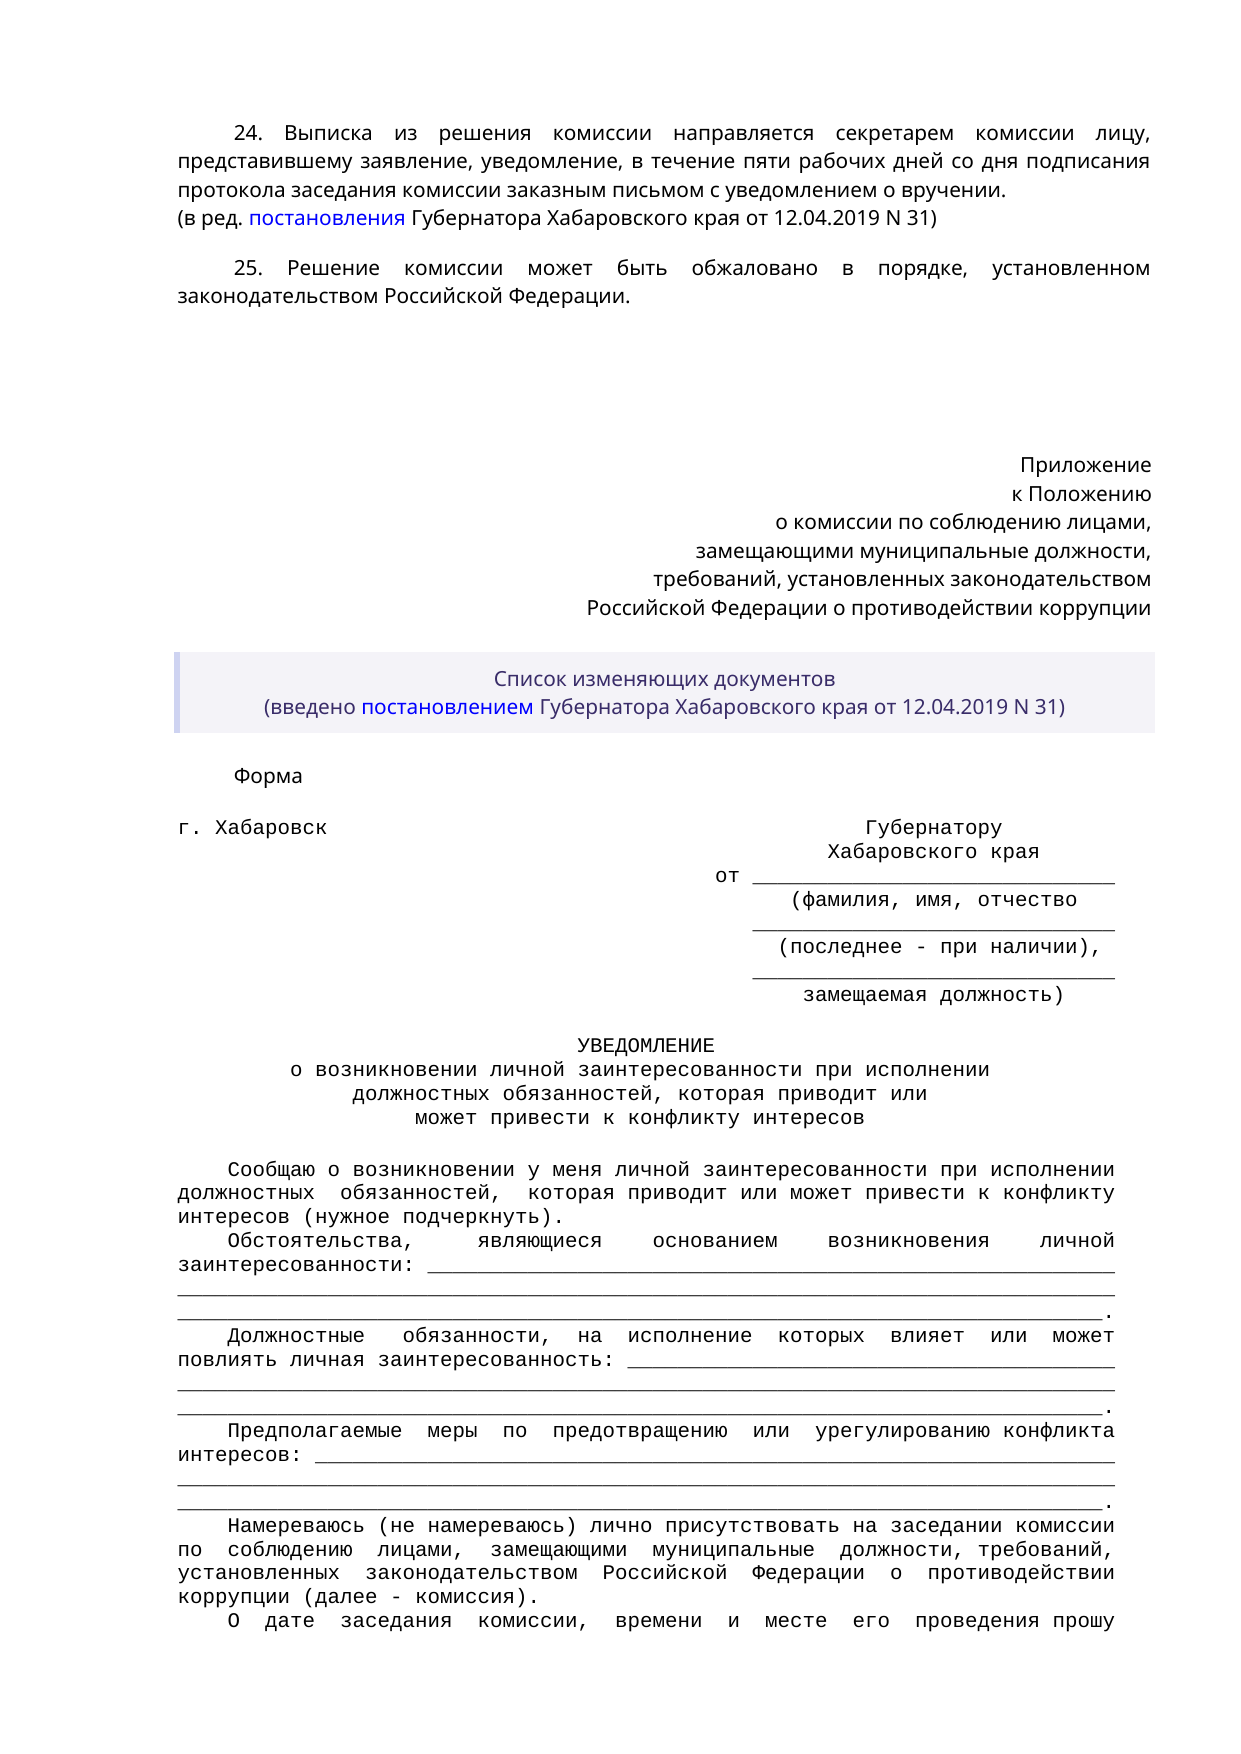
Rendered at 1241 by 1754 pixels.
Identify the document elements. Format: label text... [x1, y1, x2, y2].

text замещаемая должность) [177, 984, 1152, 1007]
text ___________________________________________________________________________ [177, 1372, 1152, 1396]
text __________________________________________________________________________. [177, 1396, 1152, 1420]
text требований, установленных законодательством [177, 564, 1152, 593]
text 24. Выписка из решения комиссии направляется секретарем комиссии лицу, представившему заявление, уведомление, в течение пяти рабочих дней со дня подписания протокола заседания комиссии заказным письмом с уведомлением о вручении. [177, 118, 1152, 203]
text по соблюдению лицами, замещающими муниципальные должности, требований, [177, 1539, 1152, 1562]
text г. Хабаровск Губернатору [177, 817, 1152, 841]
text повлиять личная заинтересованность: _______________________________________ [177, 1349, 1152, 1372]
text (в ред. постановления Губернатора Хабаровского края от 12.04.2019 N 31) [177, 203, 1152, 232]
text Российской Федерации о противодействии коррупции [177, 593, 1152, 622]
text __________________________________________________________________________. [177, 1301, 1152, 1325]
text установленных законодательством Российской Федерации о противодействии [177, 1562, 1152, 1586]
text _____________________________ [177, 912, 1152, 936]
text (последнее - при наличии), [177, 936, 1152, 960]
text Намереваюсь (не намереваюсь) лично присутствовать на заседании комиссии [177, 1515, 1152, 1538]
text ___________________________________________________________________________ [177, 1277, 1152, 1301]
text Обстоятельства, являющиеся основанием возникновения личной [177, 1230, 1152, 1253]
text должностных обязанностей, которая приводит или может привести к конфликту [177, 1182, 1152, 1206]
text О дате заседания комиссии, времени и месте его проведения прошу [177, 1610, 1152, 1633]
text УВЕДОМЛЕНИЕ [177, 1036, 1152, 1059]
text Приложение [177, 450, 1152, 479]
text может привести к конфликту интересов [177, 1107, 1152, 1130]
table_header Список изменяющих документов (введено постановлением Губернатора Хабаровского края от 12.04.2019 N 31) [180, 652, 1149, 733]
text Хабаровского края [177, 841, 1152, 865]
text должностных обязанностей, которая приводит или [177, 1083, 1152, 1107]
text ___________________________________________________________________________ [177, 1467, 1152, 1491]
text о комиссии по соблюдению лицами, [177, 507, 1152, 536]
text __________________________________________________________________________. [177, 1491, 1152, 1515]
text Должностные обязанности, на исполнение которых влияет или может [177, 1325, 1152, 1348]
text Форма [177, 761, 1152, 789]
text заинтересованности: _______________________________________________________ [177, 1254, 1152, 1277]
text _____________________________ [177, 960, 1152, 983]
text Сообщаю о возникновении у меня личной заинтересованности при исполнении [177, 1159, 1152, 1182]
text (фамилия, имя, отчество [177, 889, 1152, 912]
text замещающими муниципальные должности, [177, 536, 1152, 564]
text интересов (нужное подчеркнуть). [177, 1206, 1152, 1230]
text от _____________________________ [177, 865, 1152, 888]
text коррупции (далее - комиссия). [177, 1586, 1152, 1610]
text интересов: ________________________________________________________________ [177, 1444, 1152, 1467]
text к Положению [177, 479, 1152, 507]
text Предполагаемые меры по предотвращению или урегулированию конфликта [177, 1420, 1152, 1443]
text 25. Решение комиссии может быть обжаловано в порядке, установленном законодательством Российской Федерации. [177, 253, 1152, 310]
text о возникновении личной заинтересованности при исполнении [177, 1059, 1152, 1083]
